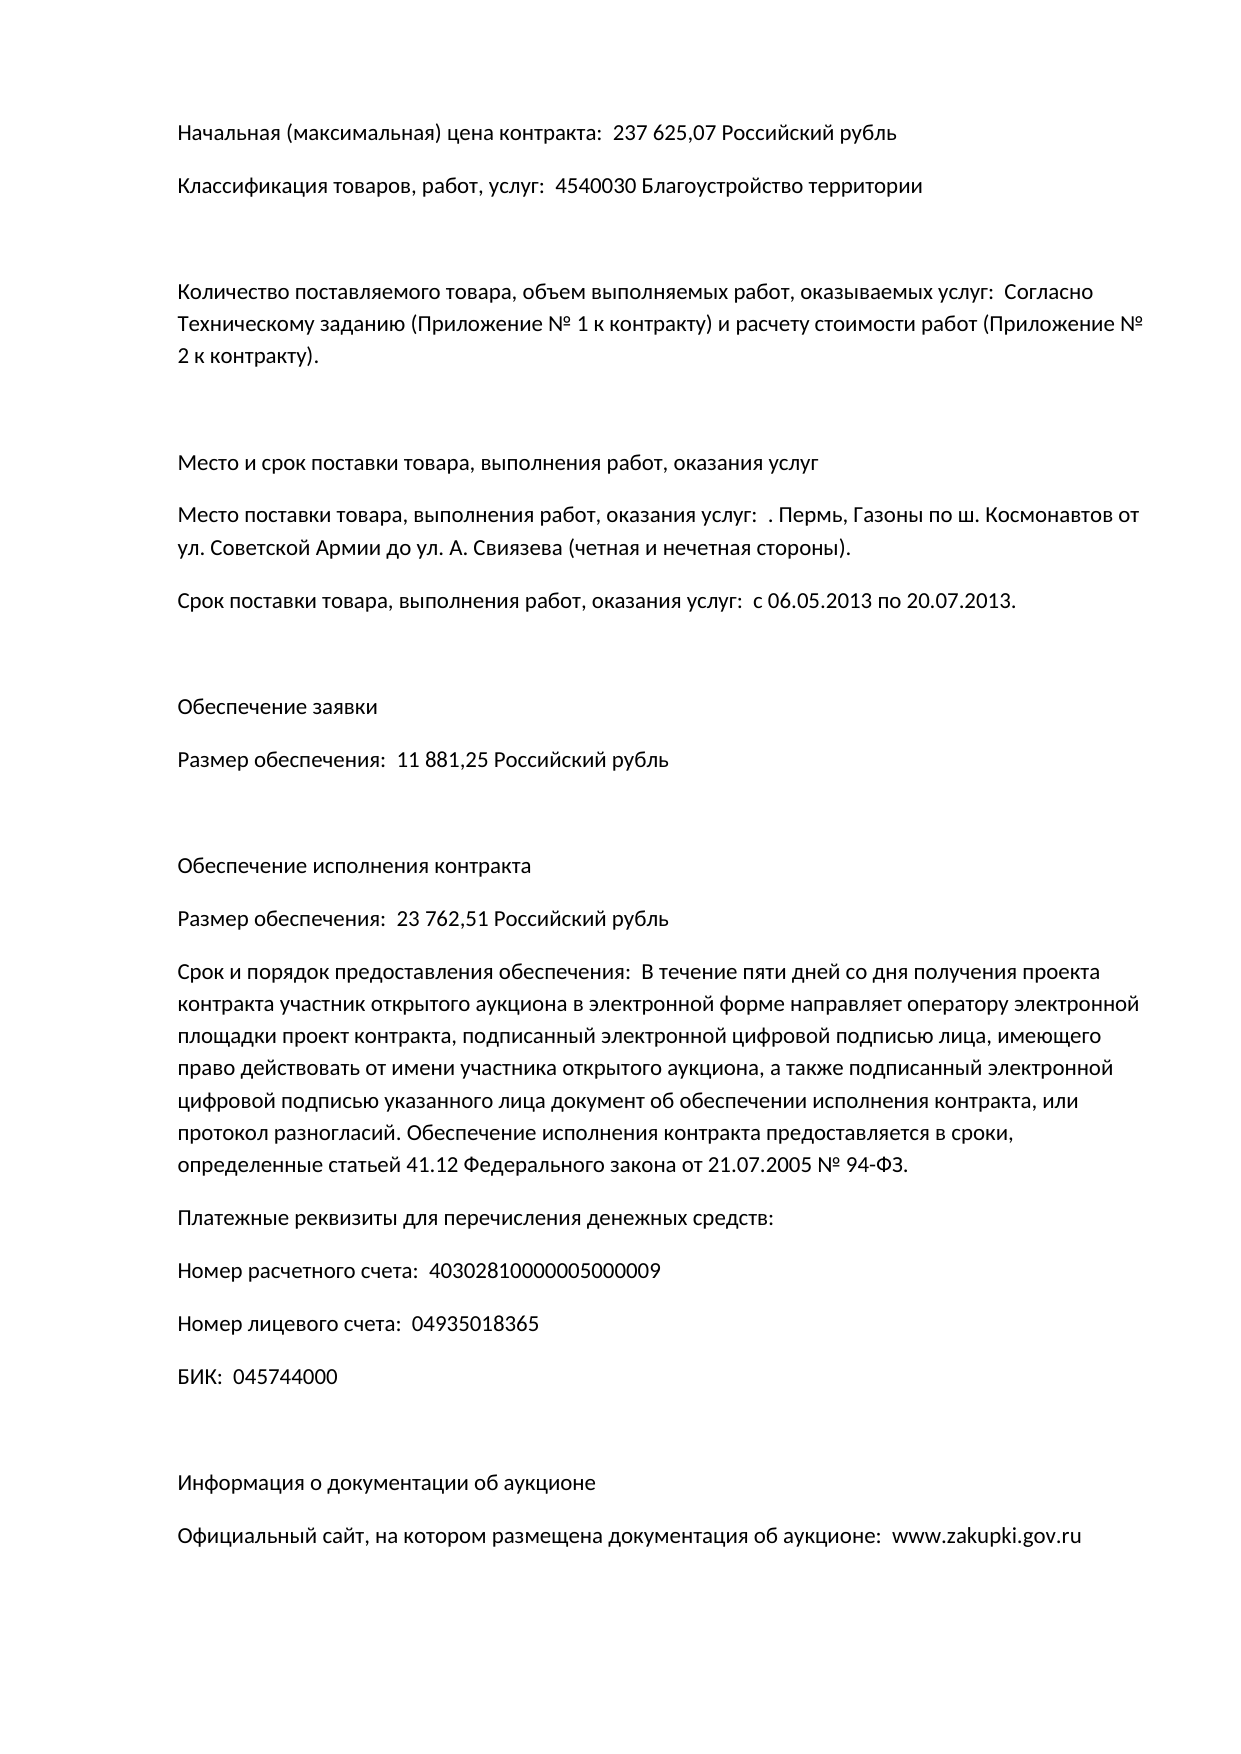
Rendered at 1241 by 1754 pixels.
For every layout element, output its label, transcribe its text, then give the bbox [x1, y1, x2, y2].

text БИК: 045744000 [177, 1362, 1152, 1390]
text Обеспечение заявки [177, 692, 1152, 720]
text Количество поставляемого товара, объем выполняемых работ, оказываемых услуг: Согласно Техническому заданию (Приложение № 1 к контракту) и расчету стоимости работ (Приложение № 2 к контракту). [177, 277, 1152, 369]
text Номер расчетного счета: 40302810000005000009 [177, 1256, 1152, 1284]
text Классификация товаров, работ, услуг: 4540030 Благоустройство территории [177, 171, 1152, 199]
text Номер лицевого счета: 04935018365 [177, 1309, 1152, 1337]
text Срок и порядок предоставления обеспечения: В течение пяти дней со дня получения проекта контракта участник открытого аукциона в электронной форме направляет оператору электронной площадки проект контракта, подписанный электронной цифровой подписью лица, имеющего право действовать от имени участника открытого аукциона, а также подписанный электронной цифровой подписью указанного лица документ об обеспечении исполнения контракта, или протокол разногласий. Обеспечение исполнения контракта предоставляется в сроки, определенные статьей 41.12 Федерального закона от 21.07.2005 № 94-ФЗ. [177, 957, 1152, 1178]
text Размер обеспечения: 11 881,25 Российский рубль [177, 745, 1152, 773]
text Место и срок поставки товара, выполнения работ, оказания услуг [177, 448, 1152, 476]
text Информация о документации об аукционе [177, 1468, 1152, 1496]
text Платежные реквизиты для перечисления денежных средств: [177, 1203, 1152, 1231]
text Место поставки товара, выполнения работ, оказания услуг: . Пермь, Газоны по ш. Космонавтов от ул. Советской Армии до ул. А. Свиязева (четная и нечетная стороны). [177, 501, 1152, 561]
text Начальная (максимальная) цена контракта: 237 625,07 Российский рубль [177, 118, 1152, 146]
text Обеспечение исполнения контракта [177, 851, 1152, 879]
text Размер обеспечения: 23 762,51 Российский рубль [177, 904, 1152, 932]
text Официальный сайт, на котором размещена документация об аукционе: www.zakupki.gov.ru [177, 1521, 1152, 1549]
text Срок поставки товара, выполнения работ, оказания услуг: с 06.05.2013 по 20.07.2013. [177, 586, 1152, 614]
